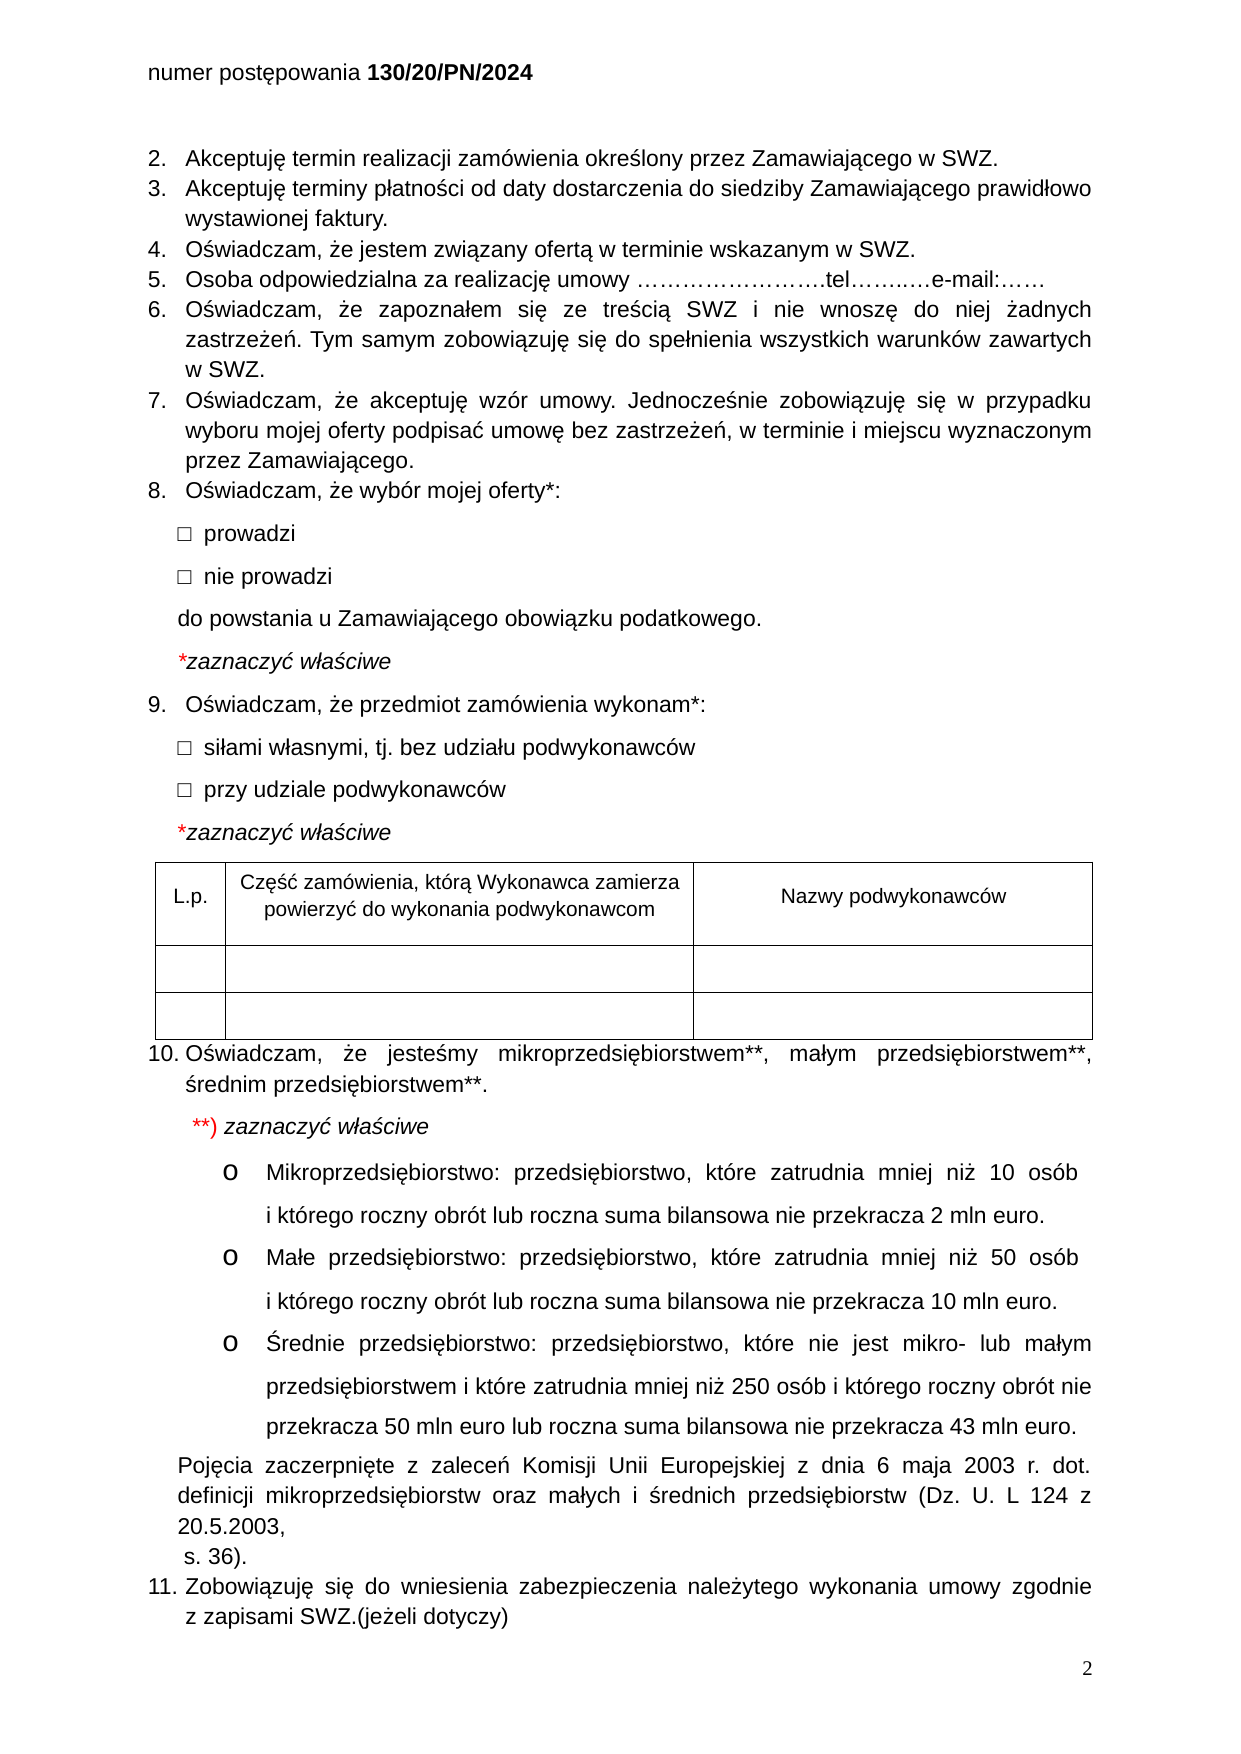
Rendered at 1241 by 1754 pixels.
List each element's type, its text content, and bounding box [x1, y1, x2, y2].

table_header Nazwy podwykonawców [694, 863, 1092, 945]
list Osoba odpowiedzialna za realizację umowy …………………….tel……..…e-mail:…… [148, 266, 1092, 292]
list Pojęcia zaczerpnięte z zaleceń Komisji Unii Europejskiej z dnia 6 maja 2003 r. dot. definicji mikroprzedsiębiorstw oraz małych i średnich przedsiębiorstw (Dz. U. L 124 z 20.5.2003, s. 36). [177, 1452, 1092, 1569]
text *zaznaczyć właściwe [177, 819, 1092, 845]
table_header L.p. [156, 863, 225, 945]
table_cell [694, 946, 1092, 992]
table_cell [156, 946, 225, 992]
list Małe przedsiębiorstwo: przedsiębiorstwo, które zatrudnia mniej niż 50 osób i którego roczny obrót lub roczna suma bilansowa nie przekracza 10 mln euro. [222, 1242, 1092, 1314]
list Mikroprzedsiębiorstwo: przedsiębiorstwo, które zatrudnia mniej niż 10 osób i którego roczny obrót lub roczna suma bilansowa nie przekracza 2 mln euro. [222, 1156, 1092, 1228]
text **) zaznaczyć właściwe [192, 1113, 1092, 1139]
list Akceptuję termin realizacji zamówienia określony przez Zamawiającego w SWZ. [148, 145, 1092, 171]
list Oświadczam, że wybór mojej oferty*: [148, 477, 1092, 503]
list Zobowiązuję się do wniesienia zabezpieczenia należytego wykonania umowy zgodnie z zapisami SWZ.(jeżeli dotyczy) [148, 1573, 1092, 1630]
text *zaznaczyć właściwe [177, 648, 1092, 674]
text □ przy udziale podwykonawców [148, 776, 1092, 802]
table_cell [156, 993, 225, 1039]
table_cell [226, 946, 693, 992]
list Średnie przedsiębiorstwo: przedsiębiorstwo, które nie jest mikro- lub małym przedsiębiorstwem i które zatrudnia mniej niż 250 osób i którego roczny obrót nie przekracza 50 mln euro lub roczna suma bilansowa nie przekracza 43 mln euro. [222, 1327, 1092, 1439]
text □ prowadzi [177, 520, 1092, 546]
list Akceptuję terminy płatności od daty dostarczenia do siedziby Zamawiającego prawidłowo wystawionej faktury. [148, 175, 1092, 232]
list Oświadczam, że jesteśmy mikroprzedsiębiorstwem**, małym przedsiębiorstwem**, średnim przedsiębiorstwem**. [148, 1040, 1092, 1097]
text do powstania u Zamawiającego obowiązku podatkowego. [177, 605, 1092, 632]
text □ siłami własnymi, tj. bez udziału podwykonawców [177, 733, 1092, 760]
text □ nie prowadzi [177, 563, 1092, 589]
list Oświadczam, że przedmiot zamówienia wykonam*: [148, 691, 1092, 717]
table_cell [694, 993, 1092, 1039]
list Oświadczam, że akceptuję wzór umowy. Jednocześnie zobowiązuję się w przypadku wyboru mojej oferty podpisać umowę bez zastrzeżeń, w terminie i miejscu wyznaczonym przez Zamawiającego. [148, 387, 1092, 473]
list Oświadczam, że zapoznałem się ze treścią SWZ i nie wnoszę do niej żadnych zastrzeżeń. Tym samym zobowiązuję się do spełnienia wszystkich warunków zawartych w SWZ. [148, 296, 1092, 383]
list Oświadczam, że jestem związany ofertą w terminie wskazanym w SWZ. [148, 236, 1092, 262]
table_cell [226, 993, 693, 1039]
table_header Część zamówienia, którą Wykonawca zamierza powierzyć do wykonania podwykonawcom [226, 863, 693, 945]
